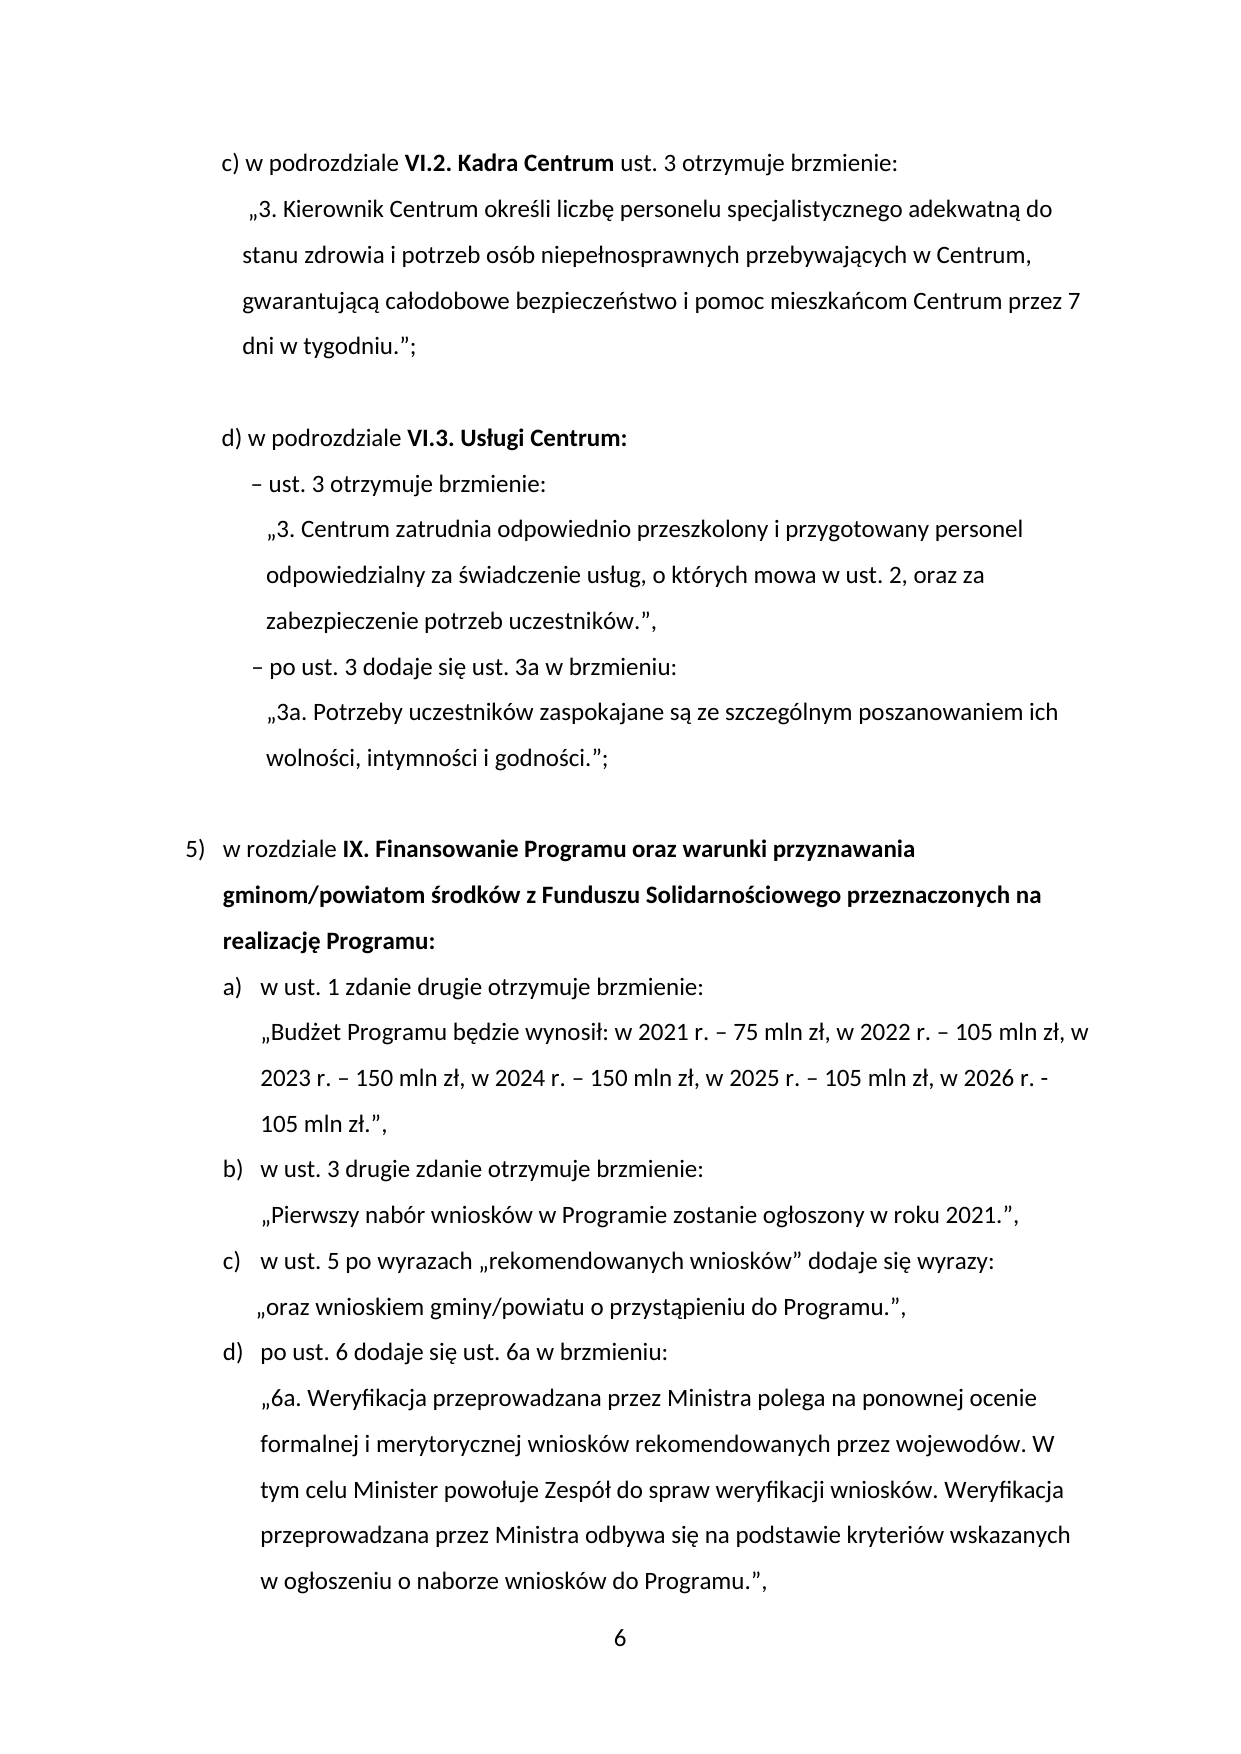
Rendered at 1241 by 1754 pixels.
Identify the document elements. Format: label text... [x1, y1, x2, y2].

list w ust. 5 po wyrazach „rekomendowanych wniosków” dodaje się wyrazy: [223, 1245, 1093, 1276]
list w ust. 1 zdanie drugie otrzymuje brzmienie: [223, 971, 1093, 1001]
text „6a. Weryfikacja przeprowadzana przez Ministra polega na ponownej ocenie formalnej i merytorycznej wniosków rekomendowanych przez wojewodów. W tym celu Minister powołuje Zespół do spraw weryfikacji wniosków. Weryfikacja przeprowadzana przez Ministra odbywa się na podstawie kryteriów wskazanych w ogłoszeniu o naborze wniosków do Programu.”, [260, 1382, 1093, 1596]
text „Budżet Programu będzie wynosił: w 2021 r. – 75 mln zł, w 2022 r. – 105 mln zł, w 2023 r. – 150 mln zł, w 2024 r. – 150 mln zł, w 2025 r. – 105 mln zł, w 2026 r. - 105 mln zł.”, [260, 1016, 1093, 1138]
text „oraz wnioskiem gminy/powiatu o przystąpieniu do Programu.”, [148, 1291, 1093, 1321]
text „Pierwszy nabór wniosków w Programie zostanie ogłoszony w roku 2021.”, [249, 1199, 1093, 1230]
text c) w podrozdziale VI.2. Kadra Centrum ust. 3 otrzymuje brzmienie: [148, 148, 1093, 178]
list w ust. 3 drugie zdanie otrzymuje brzmienie: [223, 1154, 1093, 1184]
text – ust. 3 otrzymuje brzmienie: [171, 468, 1093, 498]
text „3. Centrum zatrudnia odpowiednio przeszkolony i przygotowany personel odpowiedzialny za świadczenie usług, o których mowa w ust. 2, oraz za zabezpieczenie potrzeb uczestników.”, [266, 513, 1093, 635]
list „3. Kierownik Centrum określi liczbę personelu specjalistycznego adekwatną do stanu zdrowia i potrzeb osób niepełnosprawnych przebywających w Centrum, gwarantującą całodobowe bezpieczeństwo i pomoc mieszkańcom Centrum przez 7 dni w tygodniu.”; [242, 193, 1093, 361]
list w rozdziale IX. Finansowanie Programu oraz warunki przyznawania gminom/powiatom środków z Funduszu Solidarnościowego przeznaczonych na realizację Programu: [185, 833, 1093, 956]
text d) w podrozdziale VI.3. Usługi Centrum: [221, 422, 1093, 452]
text „3a. Potrzeby uczestników zaspokajane są ze szczególnym poszanowaniem ich wolności, intymności i godności.”; [266, 696, 1093, 773]
text – po ust. 3 dodaje się ust. 3a w brzmieniu: [251, 651, 1093, 681]
list po ust. 6 dodaje się ust. 6a w brzmieniu: [223, 1337, 1093, 1367]
